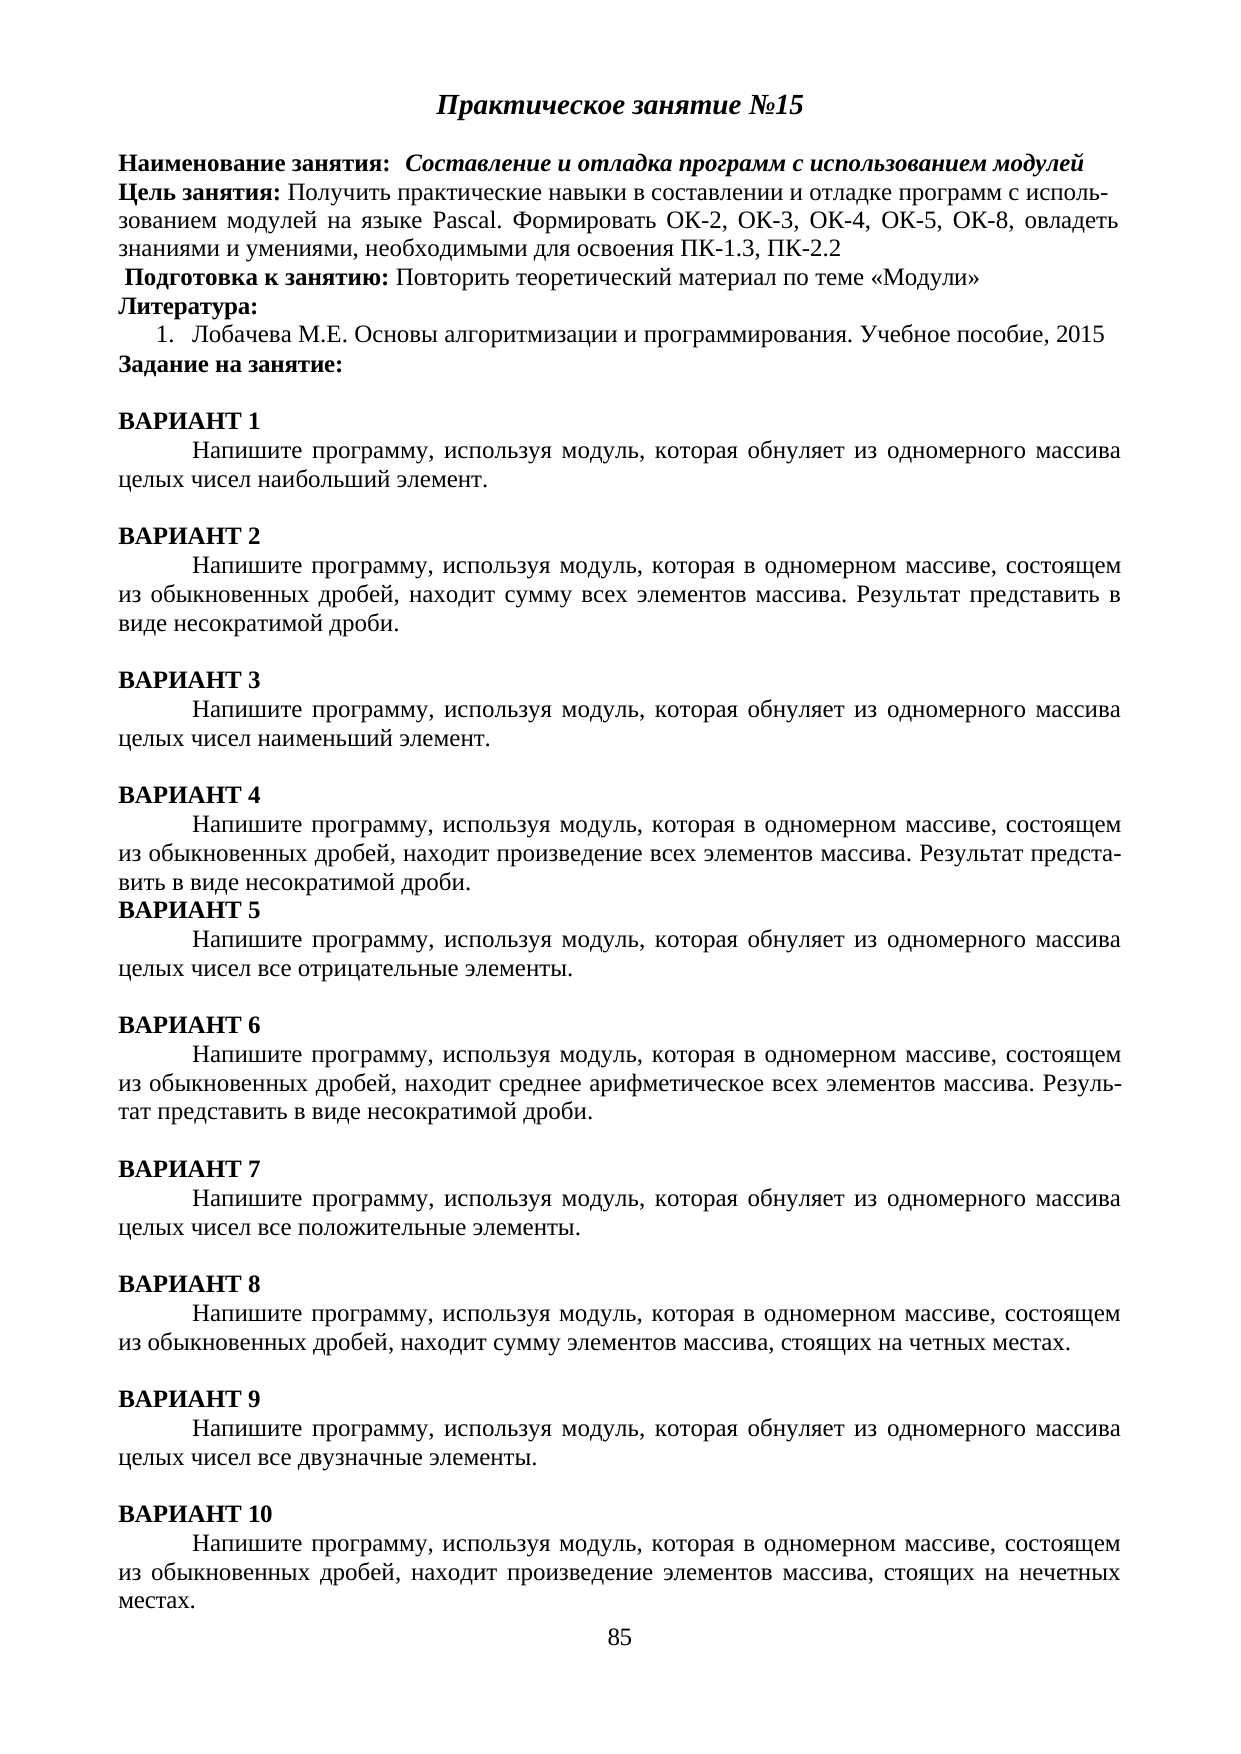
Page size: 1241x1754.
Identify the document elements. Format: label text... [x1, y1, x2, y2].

subtitle Литература: [118, 291, 1152, 320]
text Напишите программу, используя модуль, которая в одномерном массиве, состоящем из обыкновенных дробей, находит произведение элементов массива, стоящих на нечетных местах. [118, 1528, 1121, 1614]
text Напишите программу, используя модуль, которая обнуляет из одномерного массива целых чисел все отрицательные элементы. [118, 924, 1122, 981]
subtitle ВАРИАНТ 7 [118, 1154, 1152, 1183]
subtitle ВАРИАНТ 5 [118, 895, 1152, 924]
text Задание на занятие: [118, 349, 1152, 378]
text Напишите программу, используя модуль, которая обнуляет из одномерного массива целых чисел наибольший элемент. [118, 435, 1122, 493]
text Напишите программу, используя модуль, которая обнуляет из одномерного массива целых чисел все двузначные элементы. [118, 1413, 1122, 1470]
subtitle ВАРИАНТ 9 [118, 1384, 1152, 1413]
subtitle ВАРИАНТ 1 [118, 407, 1152, 435]
text Напишите программу, используя модуль, которая в одномерном массиве, состоящем из обыкновенных дробей, находит сумму элементов массива, стоящих на четных местах. [118, 1298, 1121, 1355]
text Наименование занятия: Составление и отладка программ с использованием модулей Цель занятия: Получить практические навыки в составлении и отладке программ с исполь- зованием модулей на языке Pascal. Формировать ОК-2, ОК-3, ОК-4, ОК-5, ОК-8, овладеть знаниями и умениями, необходимыми для освоения ПК-1.3, ПК-2.2 [118, 149, 1123, 262]
list Лобачева М.Е. Основы алгоритмизации и программирования. Учебное пособие, 2015 [156, 320, 1152, 348]
text Напишите программу, используя модуль, которая обнуляет из одномерного массива целых чисел наименьший элемент. [118, 694, 1122, 752]
text Практическое занятие №15 [103, 87, 1137, 120]
text Подготовка к занятию: Повторить теоретический материал по теме «Модули» [124, 262, 1152, 291]
subtitle ВАРИАНТ 6 [118, 1010, 1152, 1039]
subtitle ВАРИАНТ 3 [118, 666, 1152, 694]
subtitle ВАРИАНТ 8 [118, 1269, 1152, 1298]
subtitle ВАРИАНТ 2 [118, 522, 1152, 550]
subtitle ВАРИАНТ 4 [118, 781, 1152, 809]
text Напишите программу, используя модуль, которая обнуляет из одномерного массива целых чисел все положительные элементы. [118, 1183, 1122, 1240]
subtitle ВАРИАНТ 10 [118, 1499, 1152, 1528]
text Напишите программу, используя модуль, которая в одномерном массиве, состоящем из обыкновенных дробей, находит сумму всех элементов массива. Результат представить в виде несократимой дроби. [118, 550, 1122, 636]
text Напишите программу, используя модуль, которая в одномерном массиве, состоящем из обыкновенных дробей, находит среднее арифметическое всех элементов массива. Резуль- тат представить в виде несократимой дроби. [118, 1039, 1123, 1125]
text Напишите программу, используя модуль, которая в одномерном массиве, состоящем из обыкновенных дробей, находит произведение всех элементов массива. Результат предста- вить в виде несократимой дроби. [118, 809, 1122, 895]
